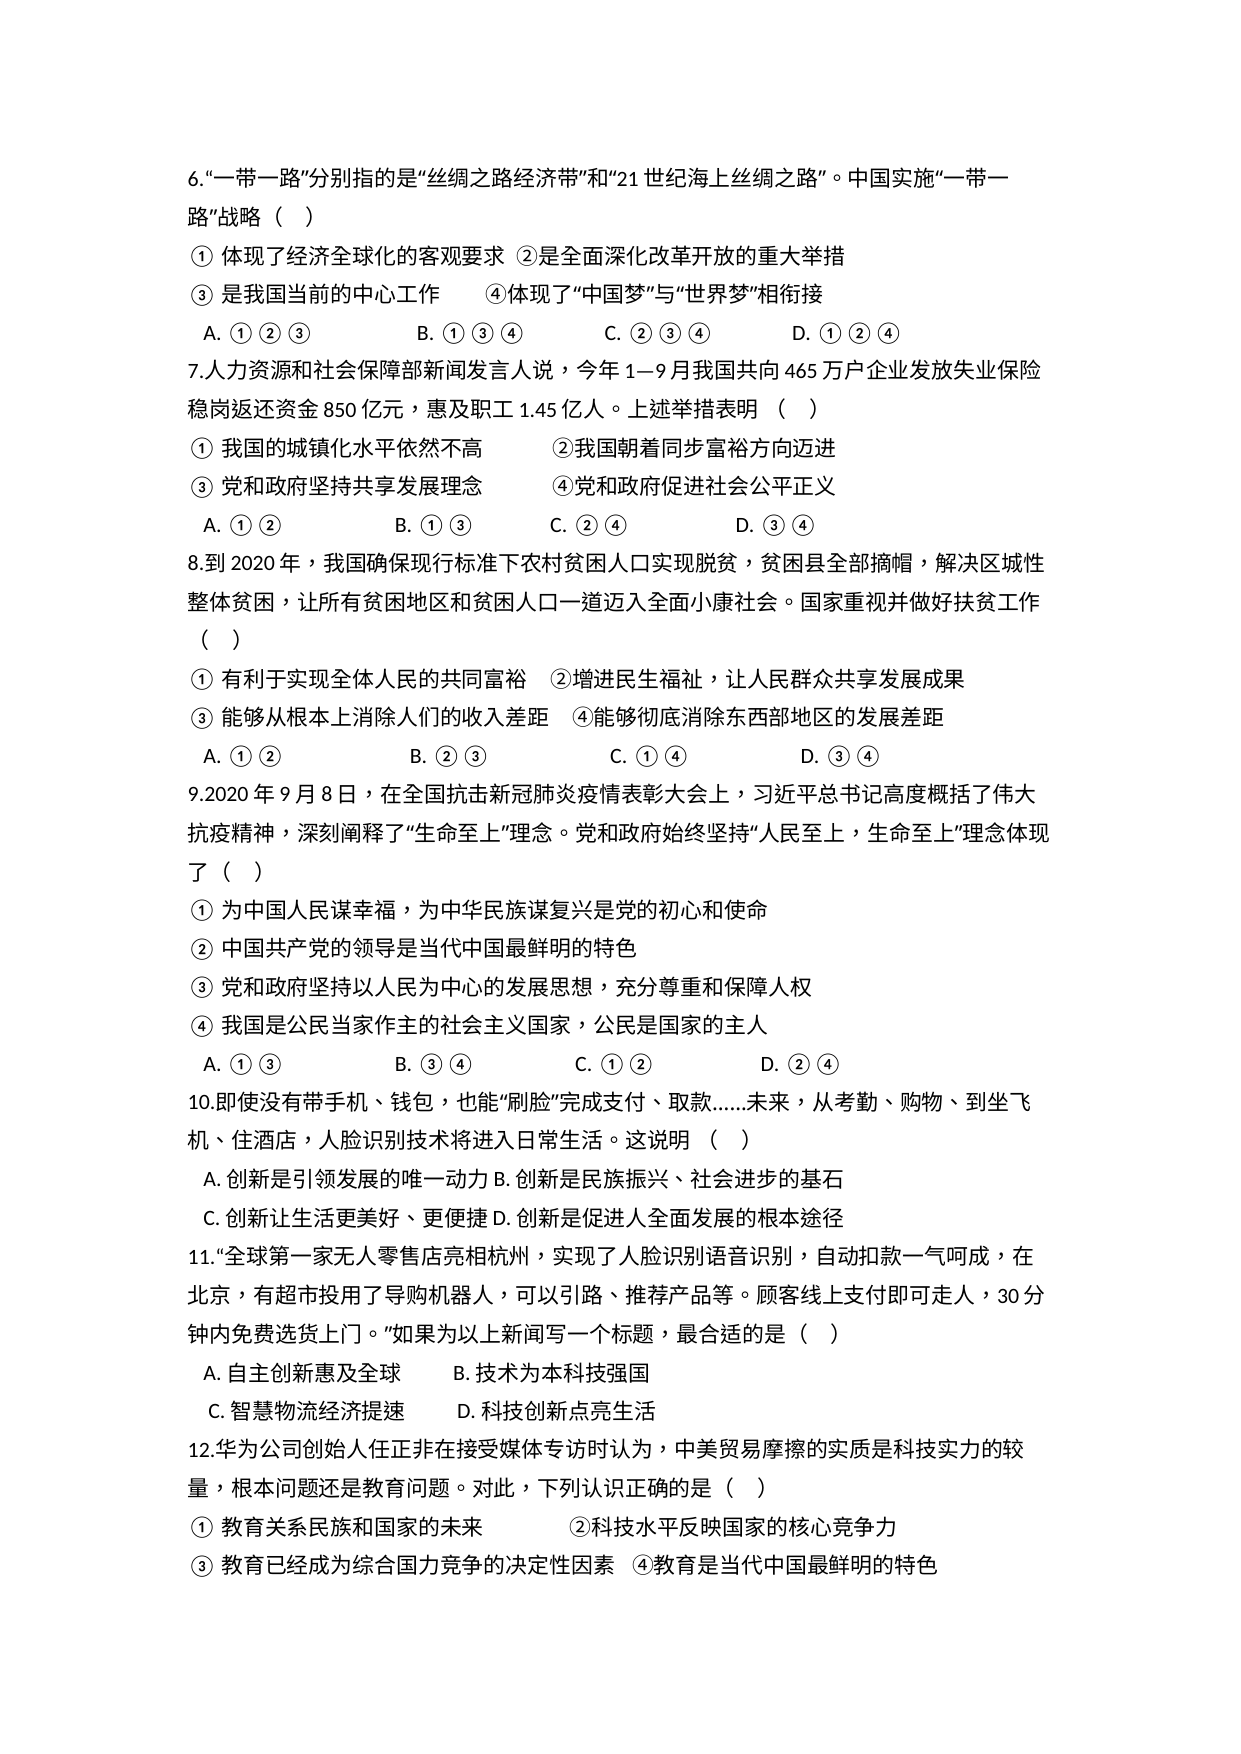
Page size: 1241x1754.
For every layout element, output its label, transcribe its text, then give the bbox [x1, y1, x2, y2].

text ①有利于实现全体人民的共同富裕 ②增进民生福祉，让人民群众共享发展成果 [187, 662, 1053, 695]
text 11.“全球第一家无人零售店亮相杭州，实现了人脸识别语音识别，自动扣款一气呵成，在北京，有超市投用了导购机器人，可以引路、推荐产品等。顾客线上支付即可走人，30分钟内免费选货上门。”如果为以上新闻写一个标题，最合适的是（ ） [187, 1240, 1053, 1350]
text 12.华为公司创始人任正非在接受媒体专访时认为，中美贸易摩擦的实质是科技实力的较量，根本问题还是教育问题。对此，下列认识正确的是（ ） [187, 1433, 1053, 1504]
text ①体现了经济全球化的客观要求 ②是全面深化改革开放的重大举措 [187, 239, 1053, 272]
text A. 创新是引领发展的唯一动力B. 创新是民族振兴、社会进步的基石 C. 创新让生活更美好、更便捷D. 创新是促进人全面发展的根本途径 [203, 1162, 1053, 1234]
text A. ①③ B. ③④ C. ①② D. ②④ [203, 1047, 1053, 1080]
text 6.“一带一路”分别指的是“丝绸之路经济带”和“21世纪海上丝绸之路”。中国实施“一带一路”战略（ ） [187, 162, 1053, 233]
text A. ①② B. ②③ C. ①④ D. ③④ [203, 739, 1053, 772]
text ①我国的城镇化水平依然不高 ②我国朝着同步富裕方向迈进 [187, 431, 1053, 464]
text ③能够从根本上消除人们的收入差距 ④能够彻底消除东西部地区的发展差距 [187, 701, 1053, 733]
text ③党和政府坚持共享发展理念 ④党和政府促进社会公平正义 [187, 470, 1053, 502]
text ③是我国当前的中心工作 ④体现了“中国梦”与“世界梦”相衔接 [187, 278, 1053, 310]
text A. 自主创新惠及全球 B. 技术为本科技强国 [203, 1356, 1053, 1389]
text ③党和政府坚持以人民为中心的发展思想，充分尊重和保障人权 [187, 970, 1053, 1003]
text 7.人力资源和社会保障部新闻发言人说，今年1—9月我国共向465万户企业发放失业保险稳岗返还资金850亿元，惠及职工1.45亿人。上述举措表明 （ ） [187, 354, 1053, 426]
text 9.2020年9月8日，在全国抗击新冠肺炎疫情表彰大会上，习近平总书记高度概括了伟大抗疫精神，深刻阐释了“生命至上”理念。党和政府始终坚持“人民至上，生命至上”理念体现了（ ） [187, 777, 1053, 888]
text A. ①②③ B. ①③④ C. ②③④ D. ①②④ [203, 316, 1053, 349]
text A. ①② B. ①③ C. ②④ D. ③④ [203, 508, 1053, 541]
text ②中国共产党的领导是当代中国最鲜明的特色 [187, 932, 1053, 964]
text ③教育已经成为综合国力竞争的决定性因素 ④教育是当代中国最鲜明的特色 [187, 1549, 1053, 1581]
text ①为中国人民谋幸福，为中华民族谋复兴是党的初心和使命 [187, 893, 1053, 926]
text ①教育关系民族和国家的未来 ②科技水平反映国家的核心竞争力 [187, 1511, 1053, 1543]
text 8.到2020年，我国确保现行标准下农村贫困人口实现脱贫，贫困县全部摘帽，解决区城性整体贫困，让所有贫困地区和贫困人口一道迈入全面小康社会。国家重视并做好扶贫工作（ ） [187, 546, 1053, 657]
text 10.即使没有带手机、钱包，也能“刷脸”完成支付、取款……未来，从考勤、购物、到坐飞机、住酒店，人脸识别技术将进入日常生活。这说明 （ ） [187, 1085, 1053, 1157]
text C. 智慧物流经济提速 D. 科技创新点亮生活 [203, 1395, 1053, 1427]
text ④我国是公民当家作主的社会主义国家，公民是国家的主人 [187, 1009, 1053, 1041]
